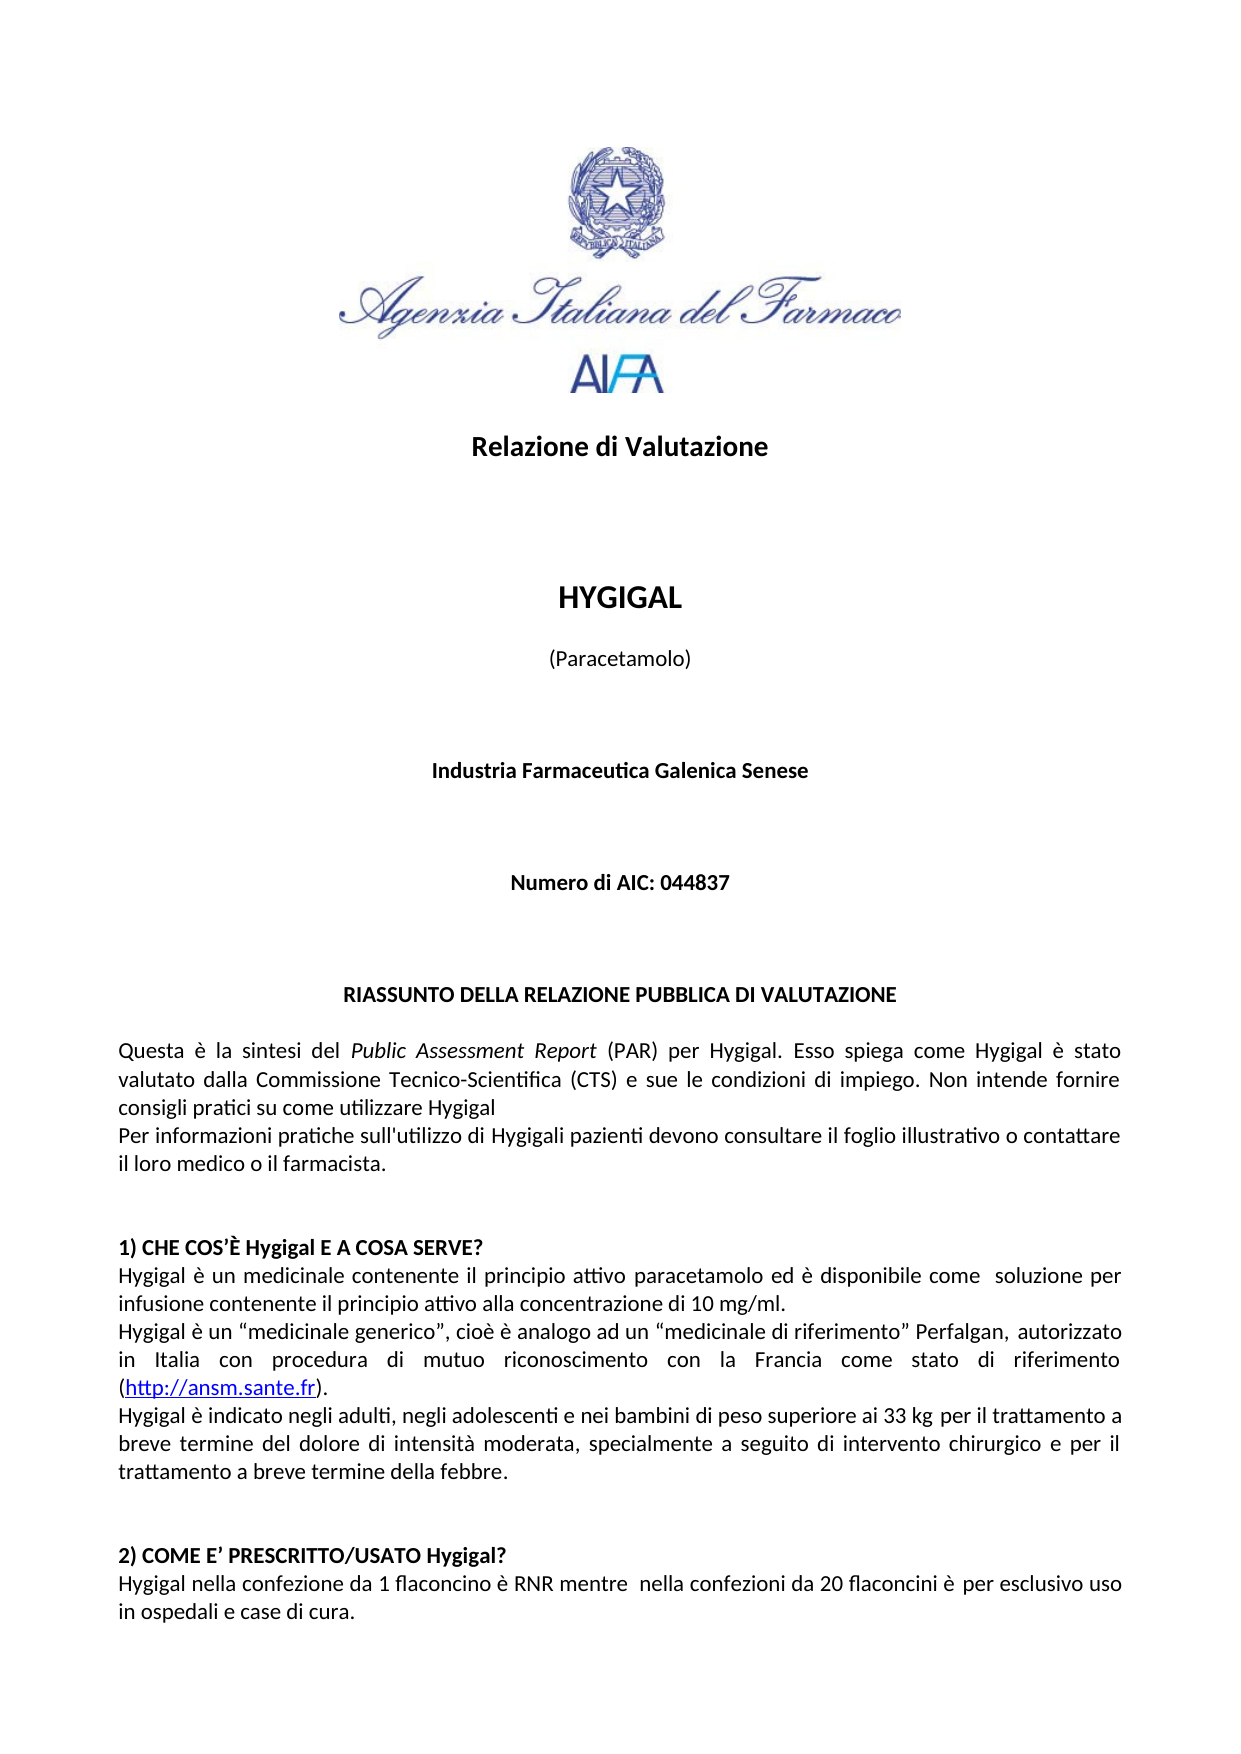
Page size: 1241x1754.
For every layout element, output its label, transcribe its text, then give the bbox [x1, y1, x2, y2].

text RIASSUNTO DELLA RELAZIONE PUBBLICA DI VALUTAZIONE [118, 981, 1122, 1009]
text Hygigal nella confezione da 1 flaconcino è RNR mentre nella confezioni da 20 flaconcini è per esclusivo uso in ospedali e case di cura. [118, 1569, 1122, 1625]
text HYGIGAL [118, 576, 1122, 616]
text Hygigal è un “medicinale generico”, cioè è analogo ad un “medicinale di riferimento” Perfalgan, autorizzato in Italia con procedura di mutuo riconoscimento con la Francia come stato di riferimento (http://ansm.sante.fr). [118, 1317, 1122, 1401]
text Questa è la sintesi del Public Assessment Report (PAR) per Hygigal. Esso spiega come Hygigal è stato valutato dalla Commissione Tecnico-Scientifica (CTS) e sue le condizioni di impiego. Non intende fornire consigli pratici su come utilizzare Hygigal [118, 1037, 1122, 1121]
text Numero di AIC: 044837 [118, 868, 1122, 897]
text Hygigal è indicato negli adulti, negli adolescenti e nei bambini di peso superiore ai 33 kg per il trattamento a breve termine del dolore di intensità moderata, specialmente a seguito di intervento chirurgico e per il trattamento a breve termine della febbre. [118, 1401, 1122, 1485]
text Hygigal è un medicinale contenente il principio attivo paracetamolo ed è disponibile come soluzione per infusione contenente il principio attivo alla concentrazione di 10 mg/ml. [118, 1261, 1122, 1317]
text 2) COME E’ PRESCRITTO/USATO Hygigal? [118, 1541, 1122, 1569]
text Industria Farmaceutica Galenica Senese [118, 756, 1122, 784]
text Per informazioni pratiche sull'utilizzo di Hygigali pazienti devono consultare il foglio illustrativo o contattare il loro medico o il farmacista. [118, 1121, 1122, 1177]
text (Paracetamolo) [118, 644, 1122, 672]
text 1) CHE COS’È Hygigal E A COSA SERVE? [118, 1233, 1122, 1261]
text Relazione di Valutazione [118, 428, 1122, 463]
